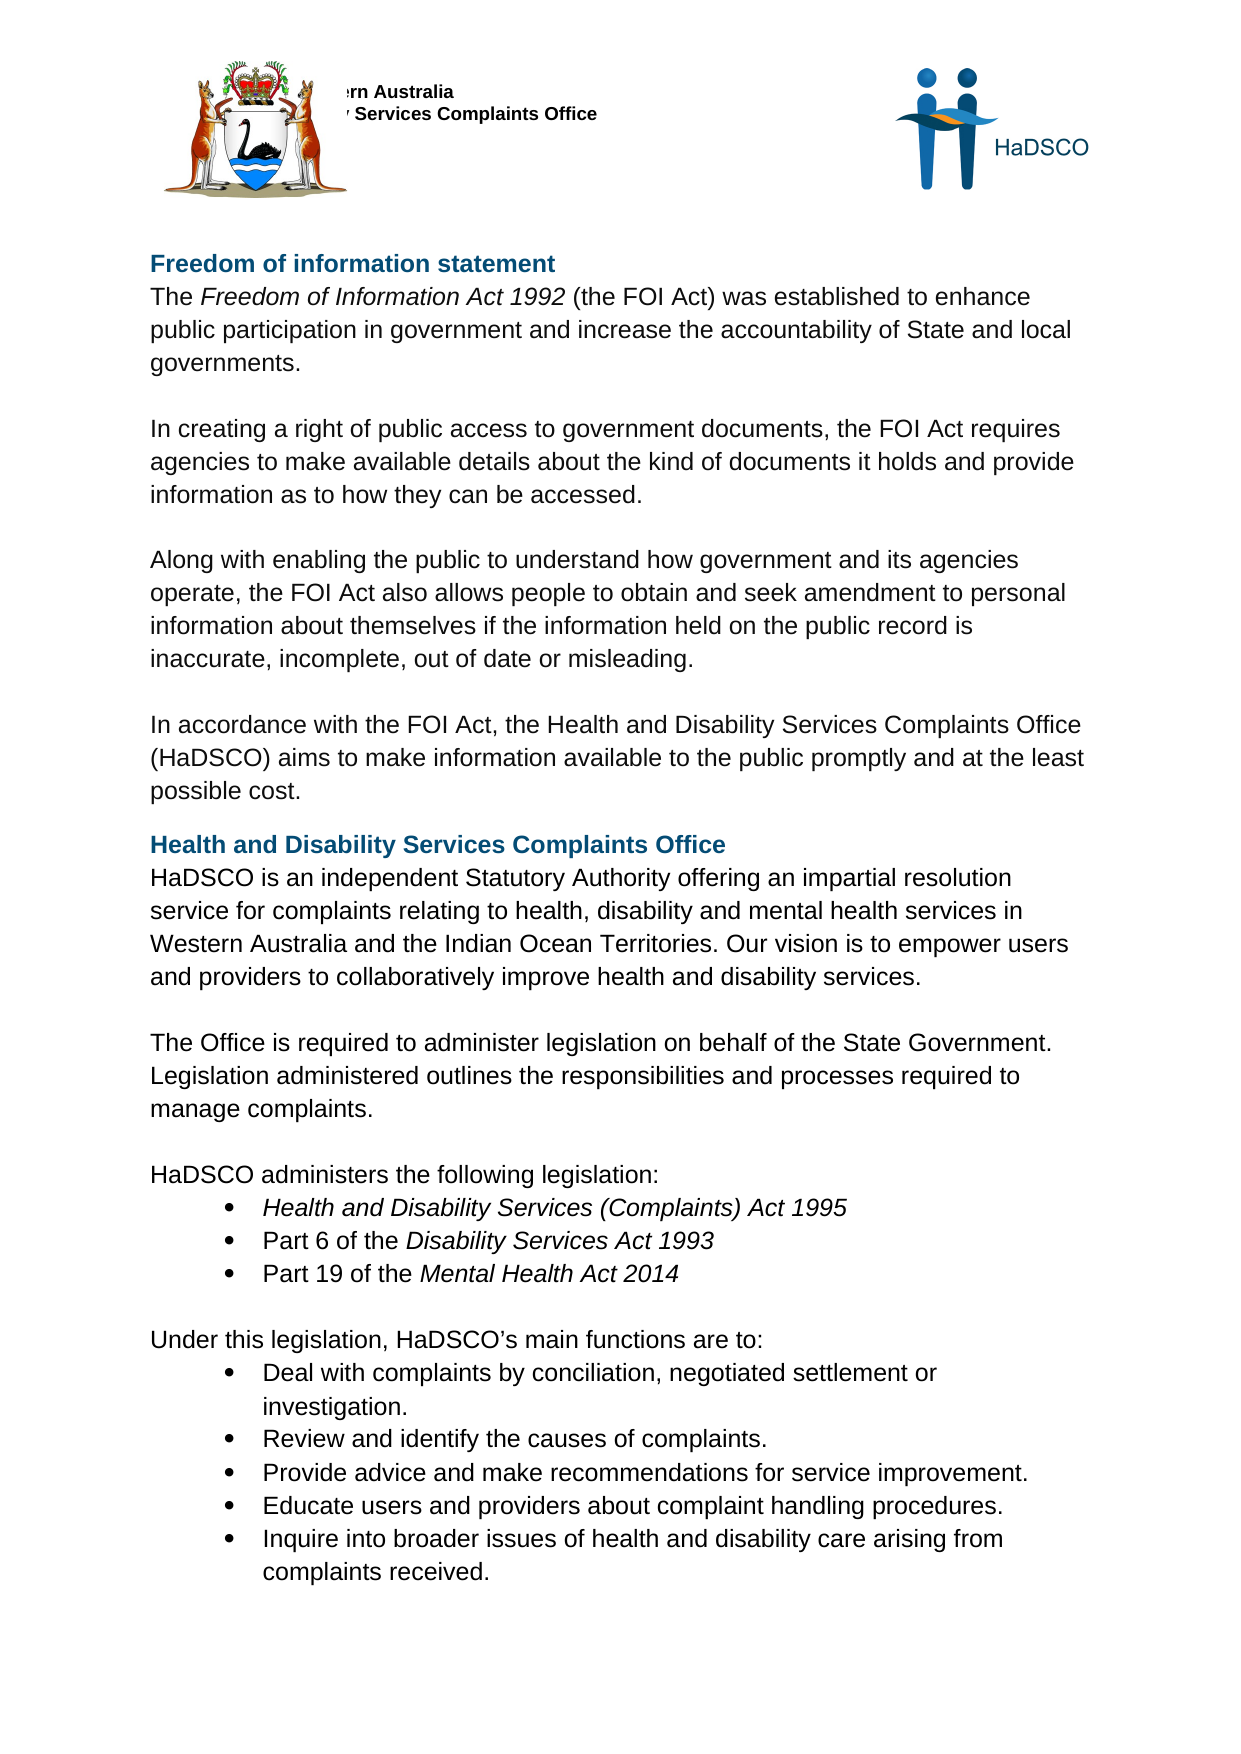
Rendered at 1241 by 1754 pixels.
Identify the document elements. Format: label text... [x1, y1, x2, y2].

text The Freedom of Information Act 1992 (the FOI Act) was established to enhance public participation in government and increase the accountability of State and local governments. [150, 282, 1090, 377]
text HaDSCO is an independent Statutory Authority offering an impartial resolution service for complaints relating to health, disability and mental health services in Western Australia and the Indian Ocean Territories. Our vision is to empower users and providers to collaboratively improve health and disability services. [150, 863, 1090, 991]
list Part 19 of the Mental Health Act 2014 [225, 1259, 1090, 1288]
list Health and Disability Services (Complaints) Act 1995 [225, 1193, 1090, 1222]
list Review and identify the causes of complaints. [225, 1424, 1090, 1453]
text Freedom of information statement [150, 249, 1090, 278]
text Along with enabling the public to understand how government and its agencies operate, the FOI Act also allows people to obtain and seek amendment to personal information about themselves if the information held on the public record is inaccurate, incomplete, out of date or misleading. [150, 545, 1090, 673]
picture [895, 68, 1090, 190]
text Health and Disability Services Complaints Office [150, 830, 1090, 858]
list Part 6 of the Disability Services Act 1993 [225, 1226, 1090, 1255]
text Under this legislation, HaDSCO’s main functions are to: [150, 1325, 1090, 1354]
text In creating a right of public access to government documents, the FOI Act requires agencies to make available details about the kind of documents it holds and provide information as to how they can be accessed. [150, 414, 1090, 508]
list Provide advice and make recommendations for service improvement. [225, 1458, 1090, 1486]
picture [163, 61, 348, 198]
list Educate users and providers about complaint handling procedures. [225, 1491, 1090, 1519]
text The Office is required to administer legislation on behalf of the State Government. Legislation administered outlines the responsibilities and processes required to manage complaints. [150, 1028, 1090, 1123]
list Inquire into broader issues of health and disability care arising from complaints received. [225, 1524, 1090, 1586]
text In accordance with the FOI Act, the Health and Disability Services Complaints Office (HaDSCO) aims to make information available to the public promptly and at the least possible cost. [150, 710, 1090, 804]
list Deal with complaints by conciliation, negotiated settlement or investigation. [225, 1358, 1090, 1420]
text HaDSCO administers the following legislation: [150, 1160, 1090, 1189]
